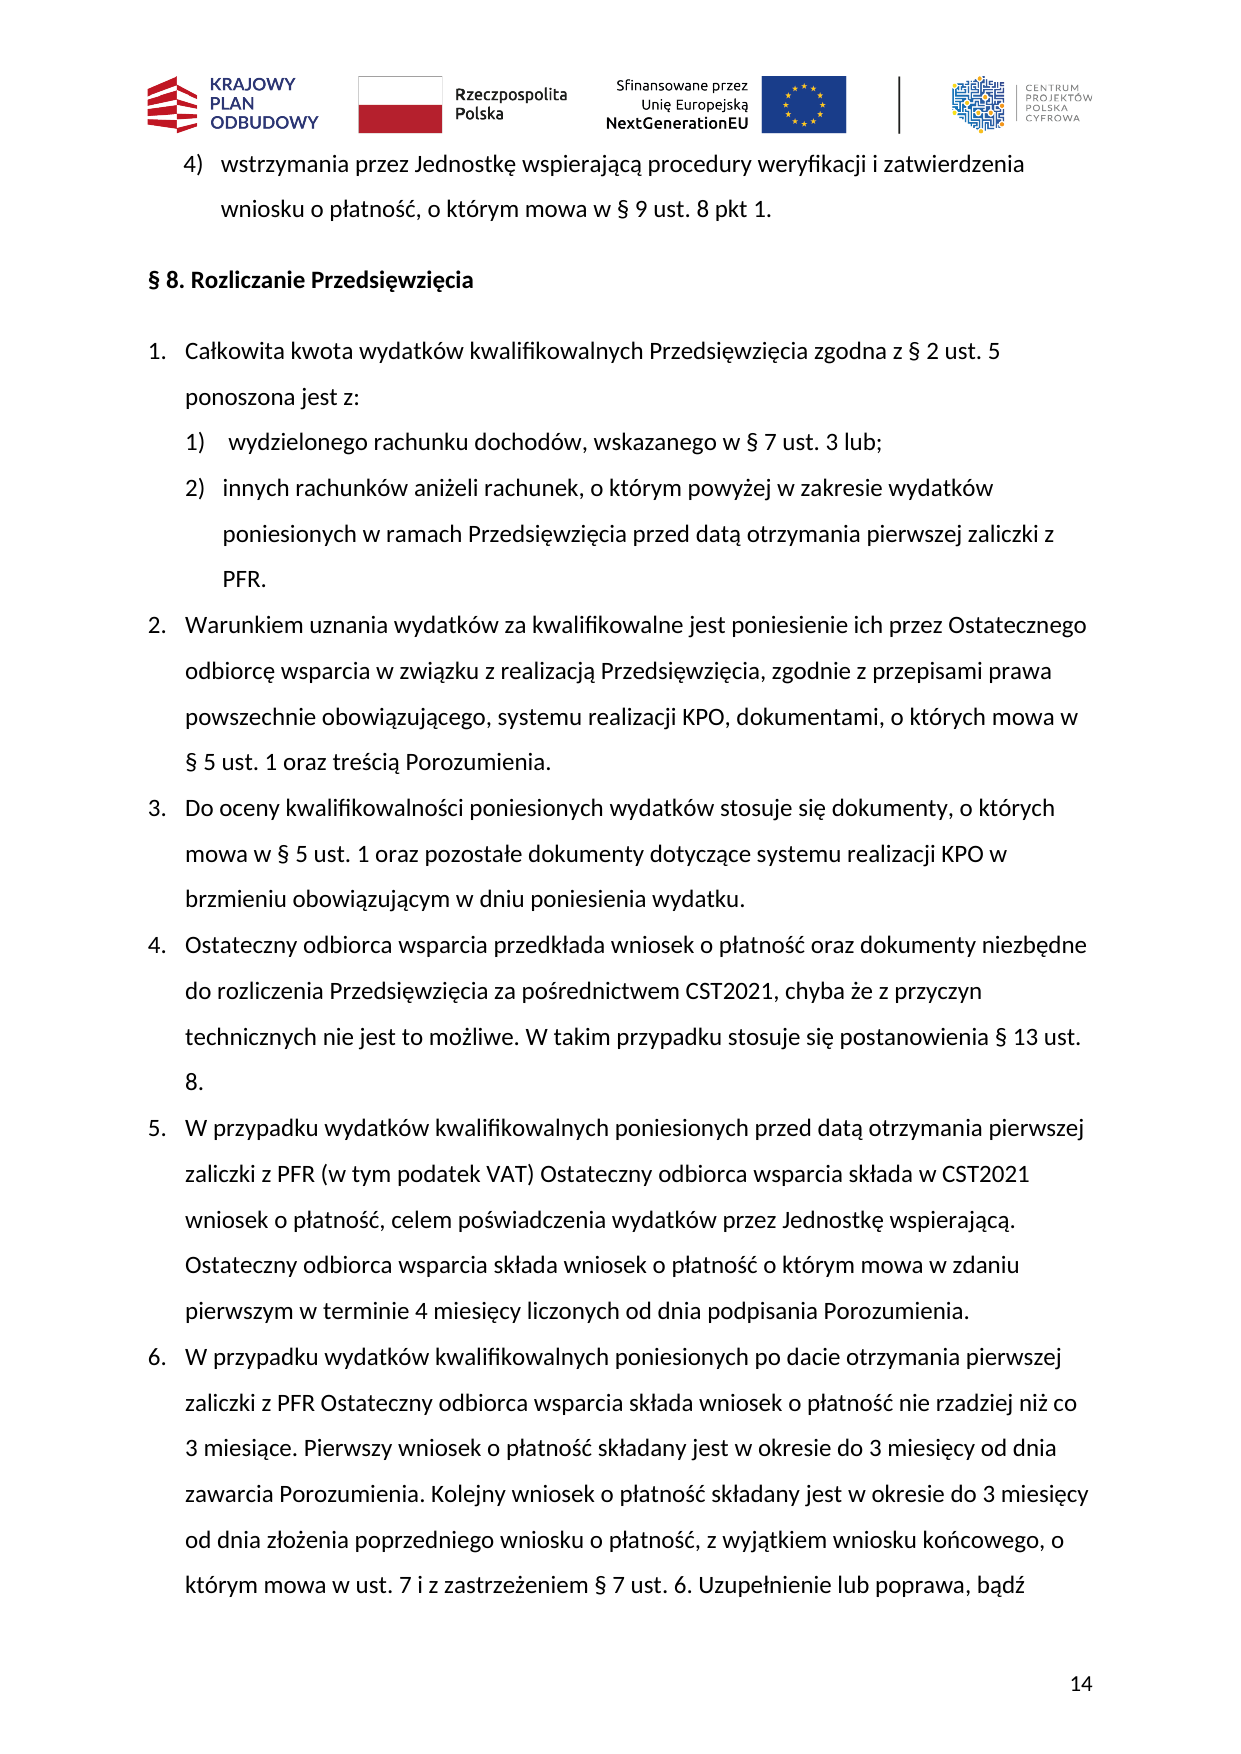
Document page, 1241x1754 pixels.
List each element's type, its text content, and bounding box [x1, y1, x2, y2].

picture [147, 76, 1093, 134]
list Warunkiem uznania wydatków za kwalifikowalne jest poniesienie ich przez Ostatecznego odbiorcę wsparcia w związku z realizacją Przedsięwzięcia, zgodnie z przepisami prawa powszechnie obowiązującego, systemu realizacji KPO, dokumentami, o których mowa w § 5 ust. 1 oraz treścią Porozumienia. [148, 609, 1092, 777]
list wydzielonego rachunku dochodów, wskazanego w § 7 ust. 3 lub; [185, 426, 1092, 457]
subtitle § 8. Rozliczanie Przedsięwzięcia [148, 264, 1092, 295]
list innych rachunków aniżeli rachunek, o którym powyżej w zakresie wydatków poniesionych w ramach Przedsięwzięcia przed datą otrzymania pierwszej zaliczki z PFR. [185, 472, 1092, 594]
list W przypadku wydatków kwalifikowalnych poniesionych przed datą otrzymania pierwszej zaliczki z PFR (w tym podatek VAT) Ostateczny odbiorca wsparcia składa w CST2021 wniosek o płatność, celem poświadczenia wydatków przez Jednostkę wspierającą. Ostateczny odbiorca wsparcia składa wniosek o płatność o którym mowa w zdaniu pierwszym w terminie 4 miesięcy liczonych od dnia podpisania Porozumienia. [148, 1112, 1092, 1326]
list wstrzymania przez Jednostkę wspierającą procedury weryfikacji i zatwierdzenia wniosku o płatność, o którym mowa w § 9 ust. 8 pkt 1. [183, 148, 1092, 224]
list Całkowita kwota wydatków kwalifikowalnych Przedsięwzięcia zgodna z § 2 ust. 5 ponoszona jest z: [148, 335, 1092, 411]
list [148, 1341, 1092, 1600]
list Do oceny kwalifikowalności poniesionych wydatków stosuje się dokumenty, o których mowa w § 5 ust. 1 oraz pozostałe dokumenty dotyczące systemu realizacji KPO w brzmieniu obowiązującym w dniu poniesienia wydatku. [148, 792, 1092, 914]
list Ostateczny odbiorca wsparcia przedkłada wniosek o płatność oraz dokumenty niezbędne do rozliczenia Przedsięwzięcia za pośrednictwem CST2021, chyba że z przyczyn technicznych nie jest to możliwe. W takim przypadku stosuje się postanowienia § 13 ust. 8. [148, 929, 1092, 1097]
